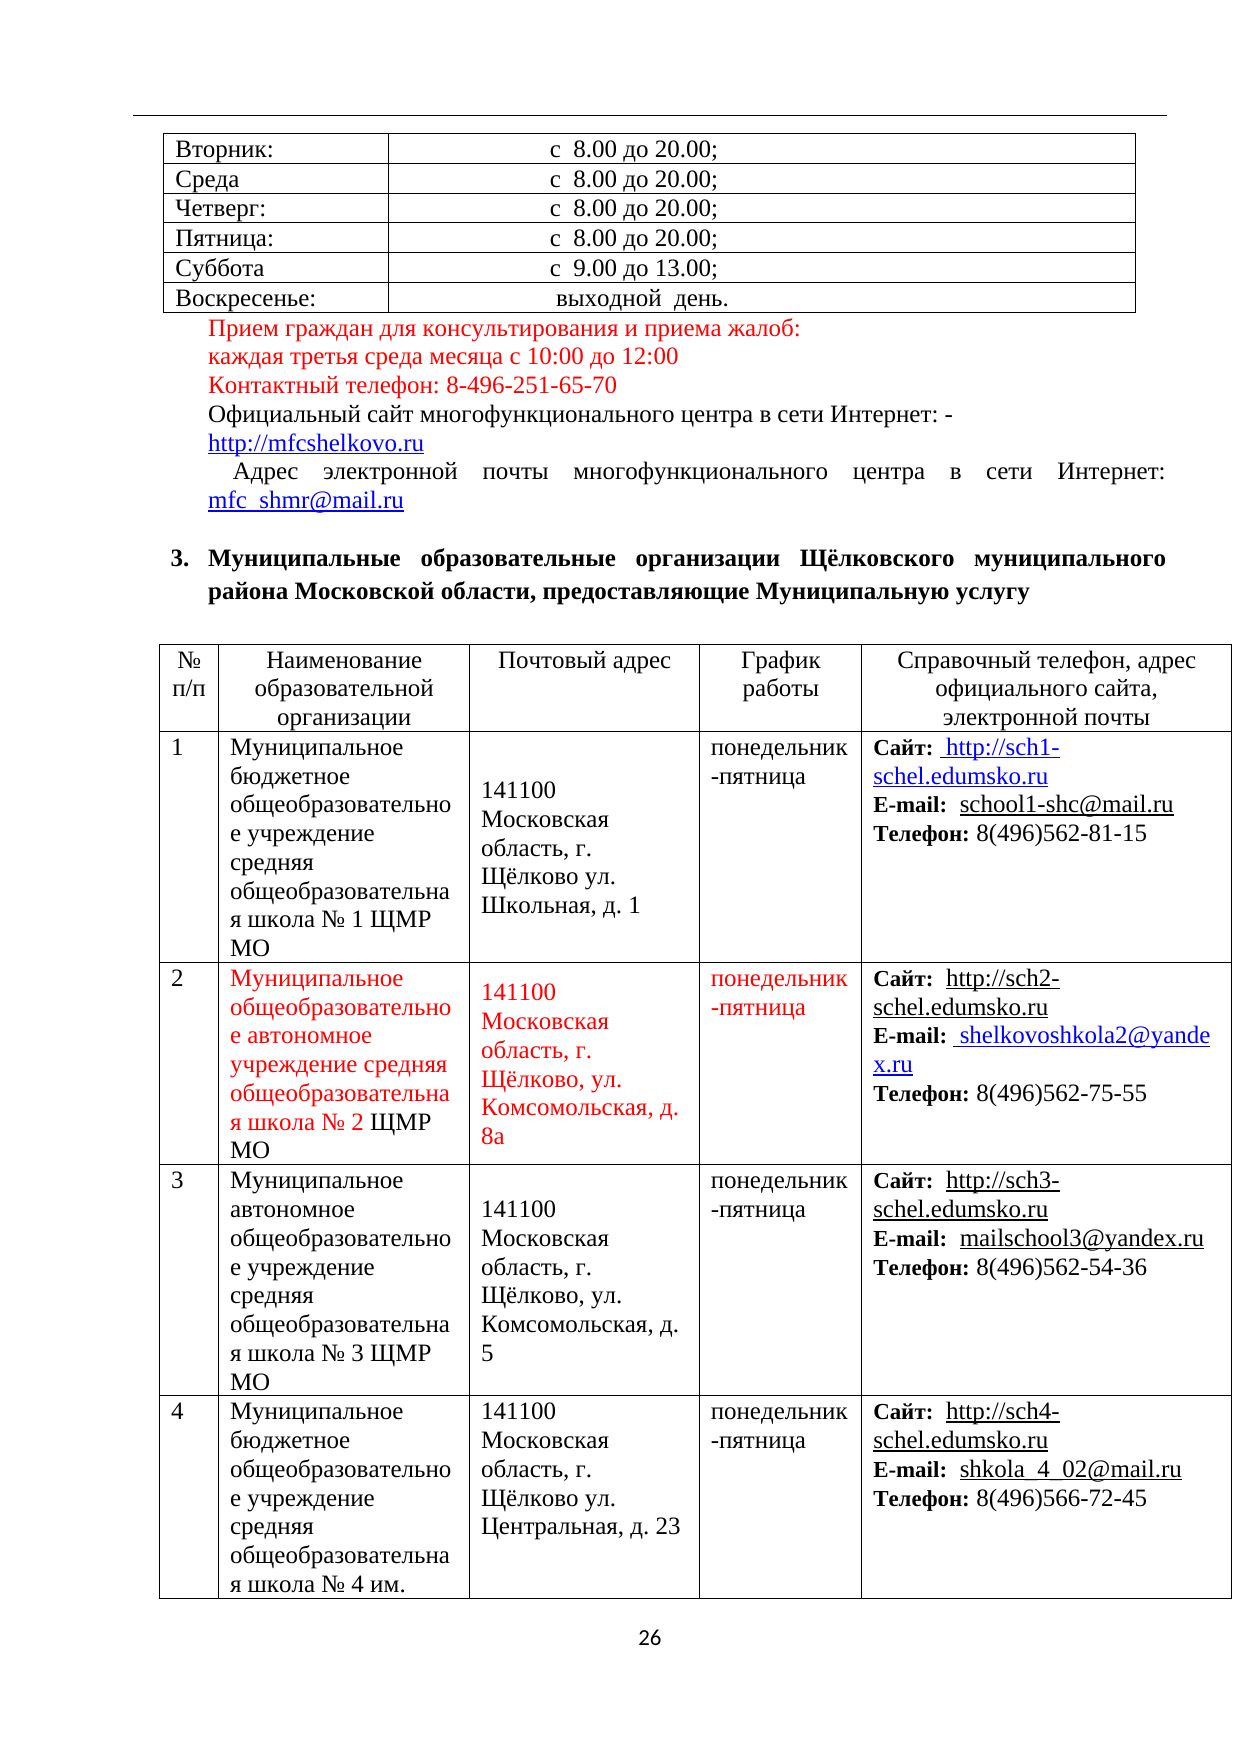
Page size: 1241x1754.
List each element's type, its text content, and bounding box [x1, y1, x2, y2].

list Адрес электронной почты многофункционального центра в сети Интернет: mfc_shmr@mail.ru [208, 456, 1167, 514]
table_cell Муниципальное бюджетное общеобразовательное учреждение средняя общеобразовательная школа № 1 ЩМР МО [219, 732, 469, 962]
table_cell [862, 1396, 1231, 1598]
table_header График работы [700, 645, 861, 731]
table_cell Муниципальное общеобразовательное автономное учреждение средняя общеобразовательная школа № 2 ЩМР МО [219, 963, 469, 1164]
table_cell понедельник-пятница [700, 1165, 861, 1395]
table_cell Муниципальное автономное общеобразовательное учреждение средняя общеобразовательная школа № 3 ЩМР МО [219, 1165, 469, 1395]
table_cell понедельник-пятница [700, 732, 861, 962]
table_cell выходной день. [389, 283, 1135, 312]
table_cell с 9.00 до 13.00; [389, 253, 1135, 282]
table_cell Сайт: http://sch3-schel.edumsko.ru E-mail: mailschool3@yandex.ru Телефон: 8(496)562-54-36 [862, 1165, 1231, 1395]
table_cell с 8.00 до 20.00; [389, 164, 1135, 192]
table_cell с 8.00 до 20.00; [389, 194, 1135, 222]
table_cell 4 [160, 1396, 218, 1598]
table_header Наименование образовательной организации [219, 645, 469, 731]
list Официальный сайт многофункционального центра в сети Интернет: - http://mfcshelkovo.ru [208, 399, 1167, 456]
table_cell Вторник: [164, 134, 388, 163]
list Контактный телефон: 8-496-251-65-70 [208, 370, 1167, 399]
table_header Почтовый адрес [470, 645, 699, 731]
list каждая третья среда месяца с 10:00 до 12:00 [208, 341, 1167, 370]
table_cell Воскресенье: [164, 283, 388, 312]
table_cell понедельник-пятница [700, 1396, 861, 1598]
table_header Справочный телефон, адрес официального сайта, электронной почты [862, 645, 1231, 731]
table_cell понедельник-пятница [700, 963, 861, 1164]
table_cell Среда [164, 164, 388, 192]
table_cell 3 [160, 1165, 218, 1395]
table_cell с 8.00 до 20.00; [389, 223, 1135, 252]
list Муниципальные образовательные организации Щёлковского муниципального района Московской области, предоставляющие Муниципальную услугу [170, 543, 1167, 604]
table_cell с 8.00 до 20.00; [389, 134, 1135, 163]
table_header № п/п [160, 645, 218, 731]
table_cell 141100 Московская область, г. Щёлково, ул. Комсомольская, д. 8а [470, 963, 699, 1164]
table_cell 1 [160, 732, 218, 962]
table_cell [219, 1396, 469, 1598]
table_cell Четверг: [164, 194, 388, 222]
table_cell Суббота [164, 253, 388, 282]
table_cell 2 [160, 963, 218, 1164]
table_cell Сайт: http://sch1-schel.edumsko.ru E-mail: school1-shc@mail.ru Телефон: 8(496)562-81-15 [862, 732, 1231, 962]
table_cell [470, 1396, 699, 1598]
table_cell 141100 Московская область, г. Щёлково ул. Школьная, д. 1 [470, 732, 699, 962]
table_cell Пятница: [164, 223, 388, 252]
table_cell 141100 Московская область, г. Щёлково, ул. Комсомольская, д. 5 [470, 1165, 699, 1395]
list Прием граждан для консультирования и приема жалоб: [208, 313, 1167, 341]
table_cell Сайт: http://sch2-schel.edumsko.ru E-mail: shelkovoshkola2@yandex.ru Телефон: 8(496)562-75-55 [862, 963, 1231, 1164]
